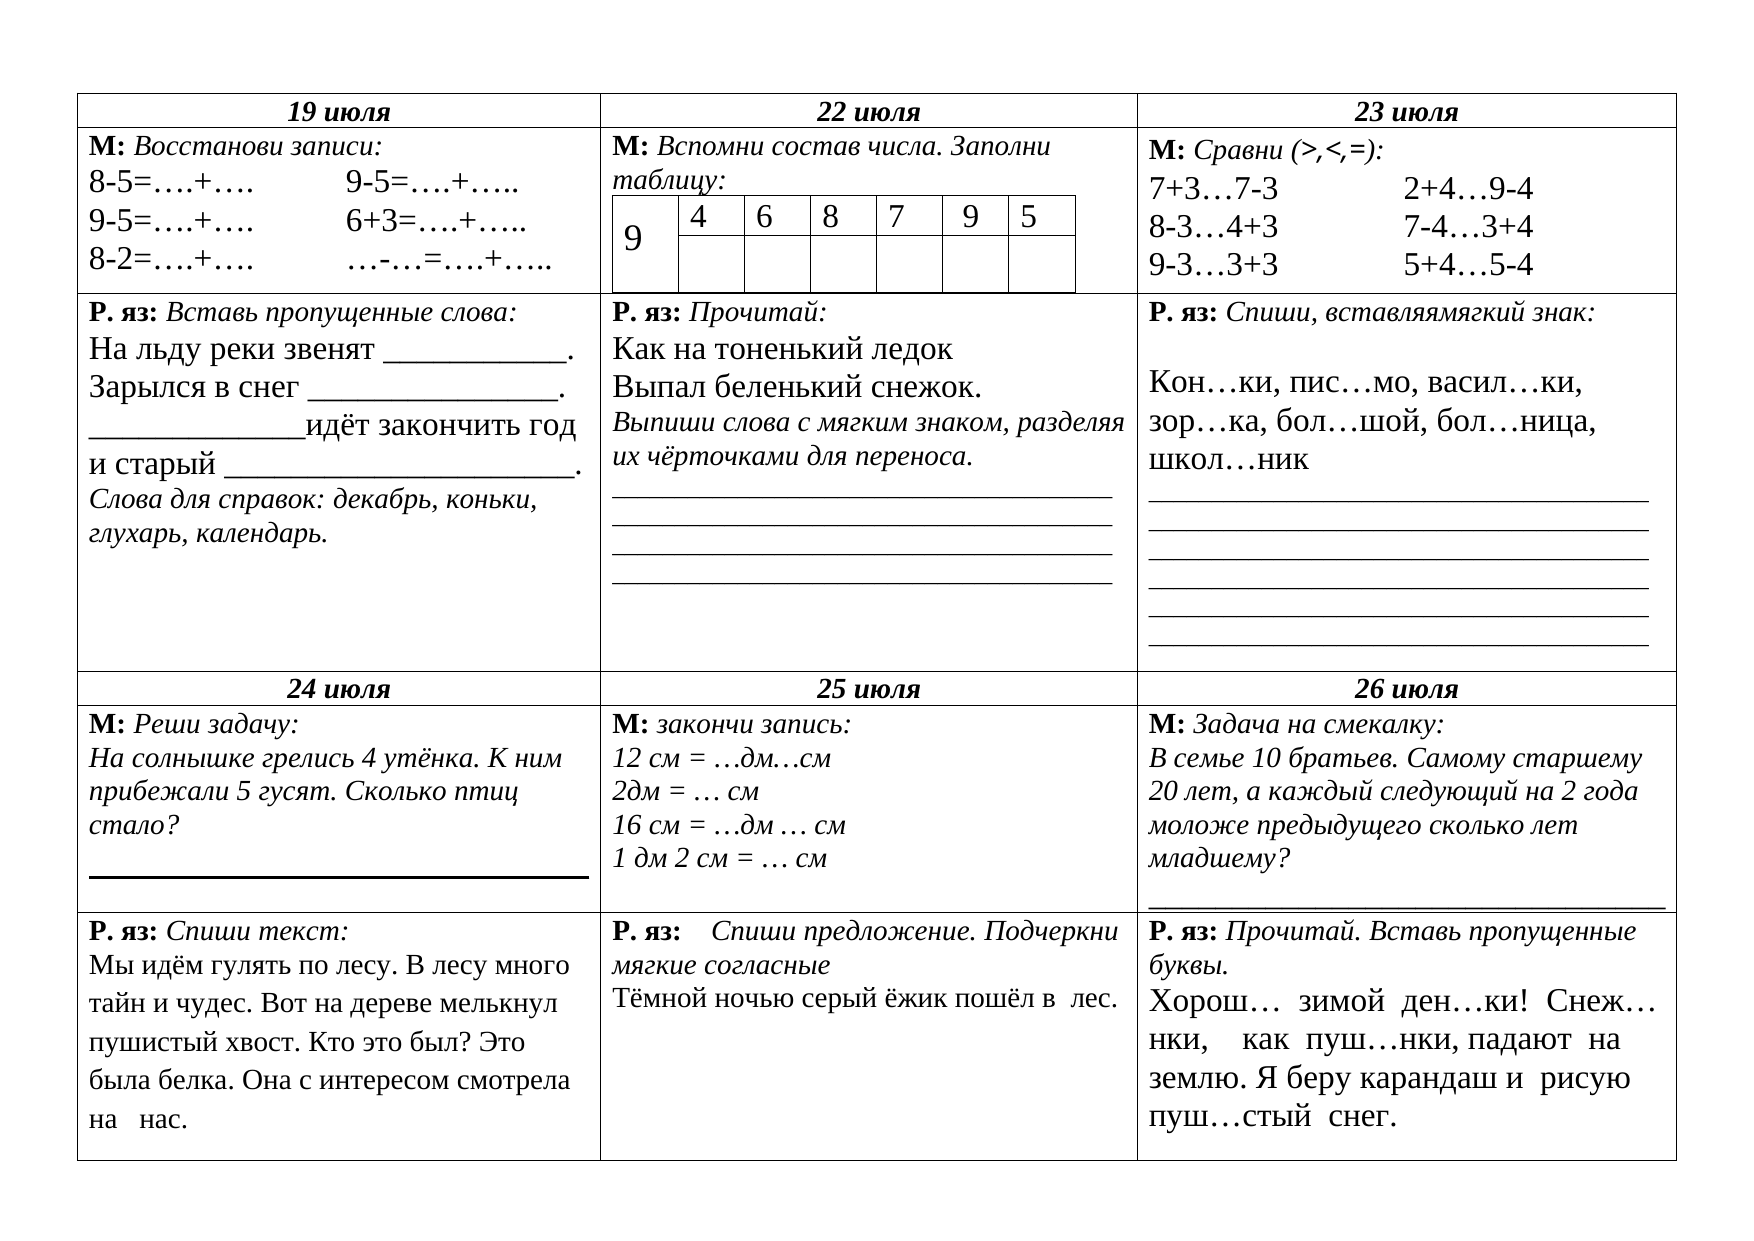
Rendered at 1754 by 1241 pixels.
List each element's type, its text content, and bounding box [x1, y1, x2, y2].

table_header 19 июля [78, 94, 600, 127]
table_cell Р. яз: Спиши, вставляямягкий знак: Кон…ки, пис…мо, васил…ки, зор…ка, бол…шой, бол…ница, школ…ник ________________________________________ ________________________________________ ________________________________________ ________________________________________ ________________________________________ ________________________________________ [1138, 294, 1676, 671]
table_cell Р. яз: Спиши предложение. Подчеркни мягкие согласные Тёмной ночью серый ёжик пошёл в лес. [601, 913, 1137, 1159]
table_cell Р. яз: Прочитай. Вставь пропущенные буквы. Хорош… зимой ден…ки! Снеж…нки, как пуш…нки, падают на землю. Я беру карандаш и рисую пуш…стый снег. [1138, 913, 1676, 1159]
table_cell 24 июля [78, 672, 600, 705]
table_cell М: Восстанови записи: 8-5=….+…. 9-5=….+….. 9-5=….+…. 6+3=….+….. 8-2=….+…. …-…=….+….. [78, 128, 600, 293]
table_cell Р. яз: Спиши текст: Мы идём гулять по лесу. В лесу много тайн и чудес. Вот на дереве мелькнул пушистый хвост. Кто это был? Это была белка. Она с интересом смотрела на нас. [78, 913, 600, 1159]
table_cell 25 июля [601, 672, 1137, 705]
table_cell М: Реши задачу: На солнышке грелись 4 утёнка. К ним прибежали 5 гусят. Сколько птиц стало? [78, 706, 600, 912]
table_cell Р. яз: Вставь пропущенные слова: На льду реки звенят ___________. Зарылся в снег _______________. _____________идёт закончить год и старый _____________________. Слова для справок: декабрь, коньки, глухарь, календарь. [78, 294, 600, 671]
table_cell 26 июля [1138, 672, 1676, 705]
table_cell М: Сравни (>,<,=): 7+3…7-3 2+4…9-4 8-3…4+3 7-4…3+4 9-3…3+3 5+4…5-4 [1138, 128, 1676, 293]
table_cell М: Вспомни состав числа. Заполни таблицу: [601, 128, 1137, 293]
table_cell М: Задача на смекалку: В семье 10 братьев. Самому старшему 20 лет, а каждый следующий на 2 года моложе предыдущего сколько лет младшему? _______________________________ [1138, 706, 1676, 912]
table_header 23 июля [1138, 94, 1676, 127]
table_cell М: закончи запись: 12 см = …дм…см 2дм = … см 16 см = …дм … см 1 дм 2 см = … см [601, 706, 1137, 912]
table_header 22 июля [601, 94, 1137, 127]
table_cell Р. яз: Прочитай: Как на тоненький ледок Выпал беленький снежок. Выпиши слова с мягким знаком, разделяя их чёрточками для переноса. ________________________________________ ________________________________________ ________________________________________ ________________________________________ [601, 294, 1137, 671]
